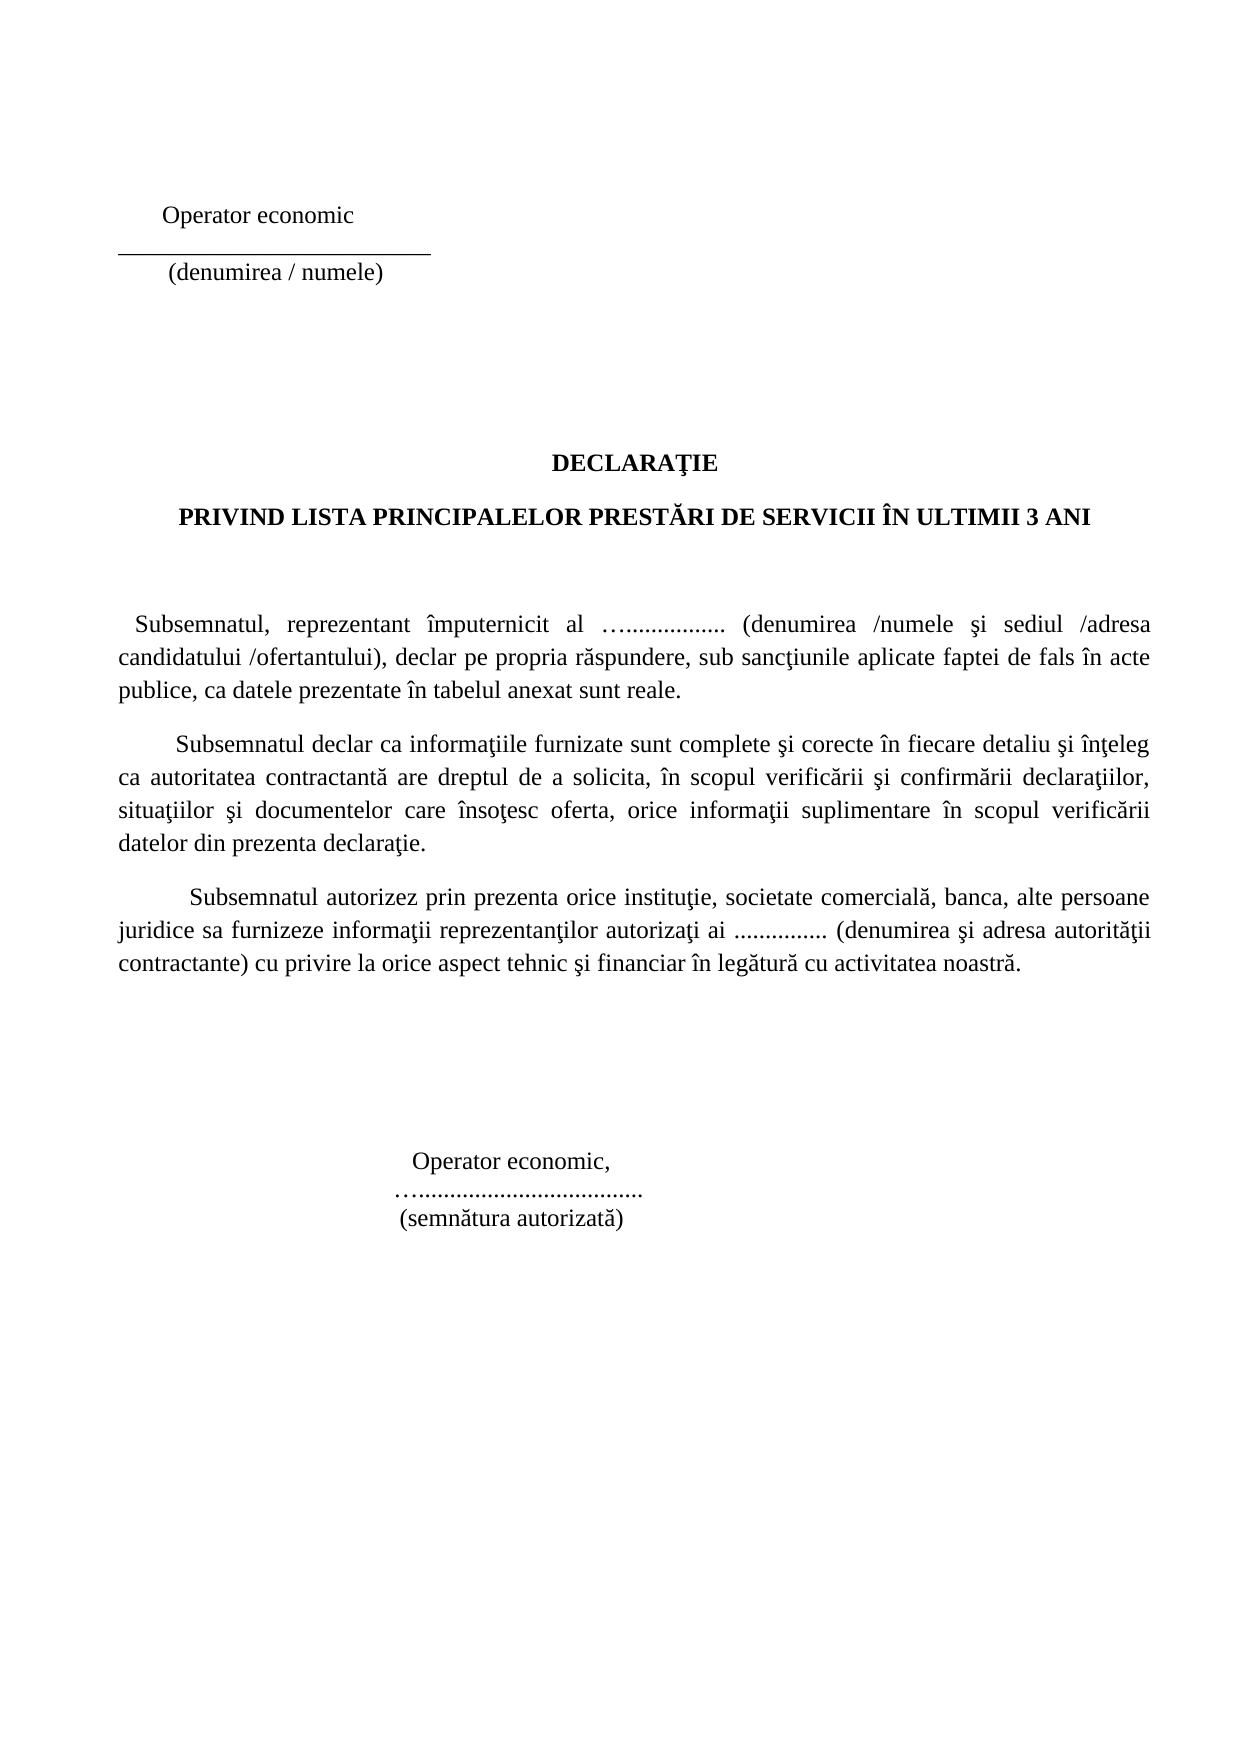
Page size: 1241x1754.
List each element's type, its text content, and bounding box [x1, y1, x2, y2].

text (semnătura autorizată) [118, 1203, 1152, 1232]
text DECLARAŢIE [118, 448, 1152, 476]
text Subsemnatul declar ca informaţiile furnizate sunt complete şi corecte în fiecare detaliu şi înţeleg ca autoritatea contractantă are dreptul de a solicita, în scopul verificării şi confirmării declaraţiilor, situaţiilor şi documentelor care însoţesc oferta, orice informaţii suplimentare în scopul verificării datelor din prezenta declaraţie. [118, 729, 1152, 857]
text Operator economic, [118, 1146, 1152, 1174]
text Operator economic _________________________ [118, 200, 1152, 257]
text Subsemnatul autorizez prin prezenta orice instituţie, societate comercială, banca, alte persoane juridice sa furnizeze informaţii reprezentanţilor autorizaţi ai ............... (denumirea şi adresa autorităţii contractante) cu privire la orice aspect tehnic şi financiar în legătură cu activitatea noastră. [118, 882, 1152, 977]
text Subsemnatul, reprezentant împuternicit al …................ (denumirea /numele şi sediul /adresa candidatului /ofertantului), declar pe propria răspundere, sub sancţiunile aplicate faptei de fals în acte publice, ca datele prezentate în tabelul anexat sunt reale. [118, 609, 1152, 704]
text PRIVIND LISTA PRINCIPALELOR PRESTĂRI DE SERVICII ÎN ULTIMII 3 ANI [118, 502, 1152, 530]
text (denumirea / numele) [118, 257, 1152, 286]
text ….................................... [118, 1174, 1152, 1203]
